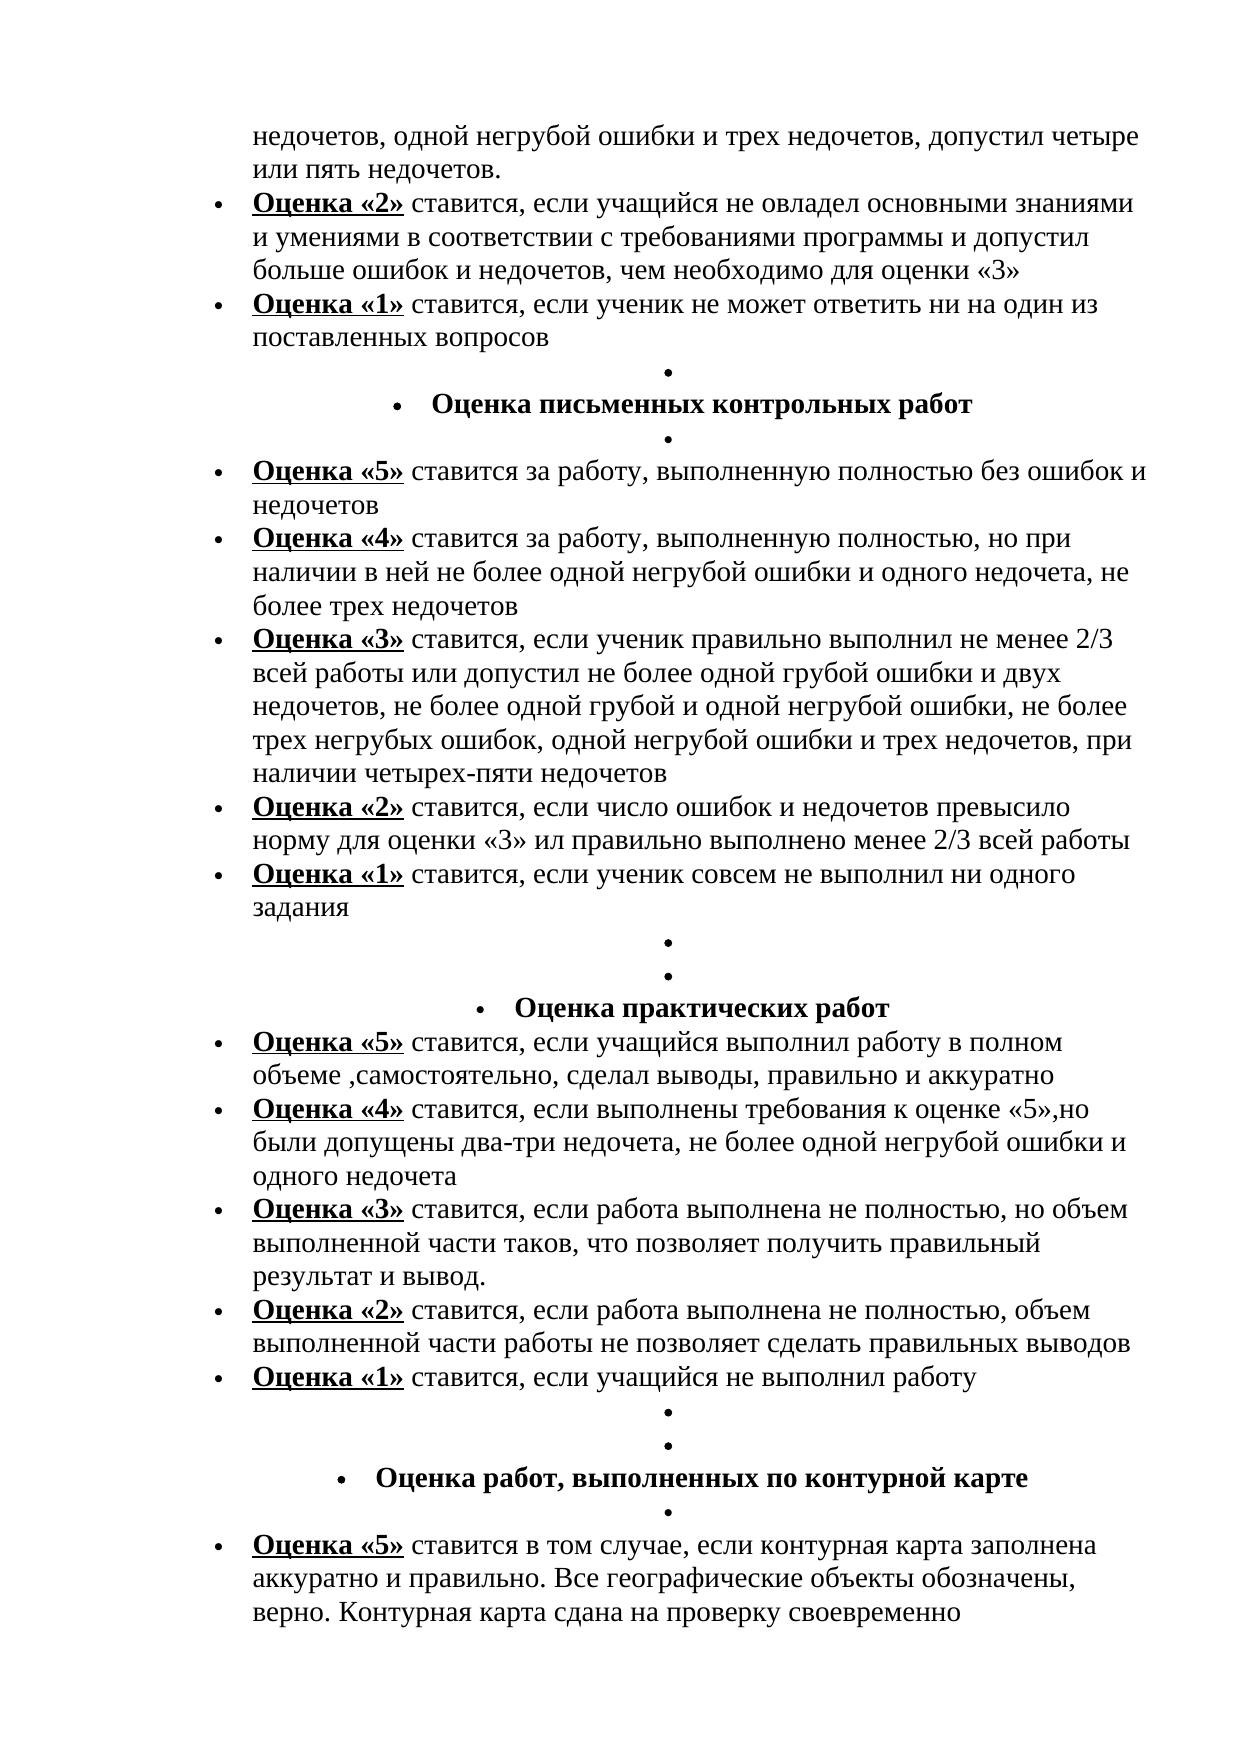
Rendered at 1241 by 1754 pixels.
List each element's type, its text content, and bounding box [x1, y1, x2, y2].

list Оценка «1» ставится, если учащийся не выполнил работу [215, 1460, 1152, 1493]
list Оценка «5» ставится, если учащийся выполнил работу в полном объеме ,самостоятельно, сделал выводы, правильно и аккуратно [215, 1124, 1152, 1191]
list Оценка «5» ставится за работу, выполненную полностью без ошибок и недочетов [215, 554, 1152, 621]
list Оценка «2» ставится, если учащийся не овладел основными знаниями и умениями в соответствии с требованиями программы и допустил больше ошибок и недочетов, чем необходимо для оценки «3» [215, 286, 1152, 386]
list Оценка «3» ставится, если ученик правильно выполнил не менее 2/3 всей работы или допустил не более одной грубой ошибки и двух недочетов, не более одной грубой и одной негрубой ошибки, не более трех негрубых ошибок, одной негрубой ошибки и трех недочетов, при наличии четырех-пяти недочетов [215, 722, 1152, 889]
list Оценка «2» ставится, если число ошибок и недочетов превысило норму для оценки «3» ил правильно выполнено менее 2/3 всей работы [215, 889, 1152, 957]
list В усвоении вопросов курса географии, не препятствующие дальнейшему усвоению программного материала, умеет применять полученные знания, допустил не более одной грубой ошибки и двух недочетов, одной негрубой ошибки и трех недочетов, допустил четыре или пять недочетов. [215, 118, 1152, 286]
list Оценка работ, выполненных по контурной карте [215, 1560, 1152, 1594]
list Оценка «3» ставится, если работа выполнена не полностью, но объем выполненной части таков, что позволяет получить правильный результат и вывод. [215, 1292, 1152, 1393]
list Оценка «2» ставится, если работа выполнена не полностью, объем выполненной части работы не позволяет сделать правильных выводов [215, 1393, 1152, 1460]
list Оценка «1» ставится, если ученик не может ответить ни на один из поставленных вопросов [215, 386, 1152, 453]
list Оценка «1» ставится, если ученик совсем не выполнил ни одного задания [215, 957, 1152, 1024]
list Оценка «4» ставится, если выполнены требования к оценке «5»,но были допущены два-три недочета, не более одной негрубой ошибки и одного недочета [215, 1191, 1152, 1292]
list Оценка практических работ [215, 1091, 1152, 1124]
list Оценка «4» ставится за работу, выполненную полностью, но при наличии в ней не более одной негрубой ошибки и одного недочета, не более трех недочетов [215, 621, 1152, 722]
list Оценка письменных контрольных работ [215, 487, 1152, 521]
